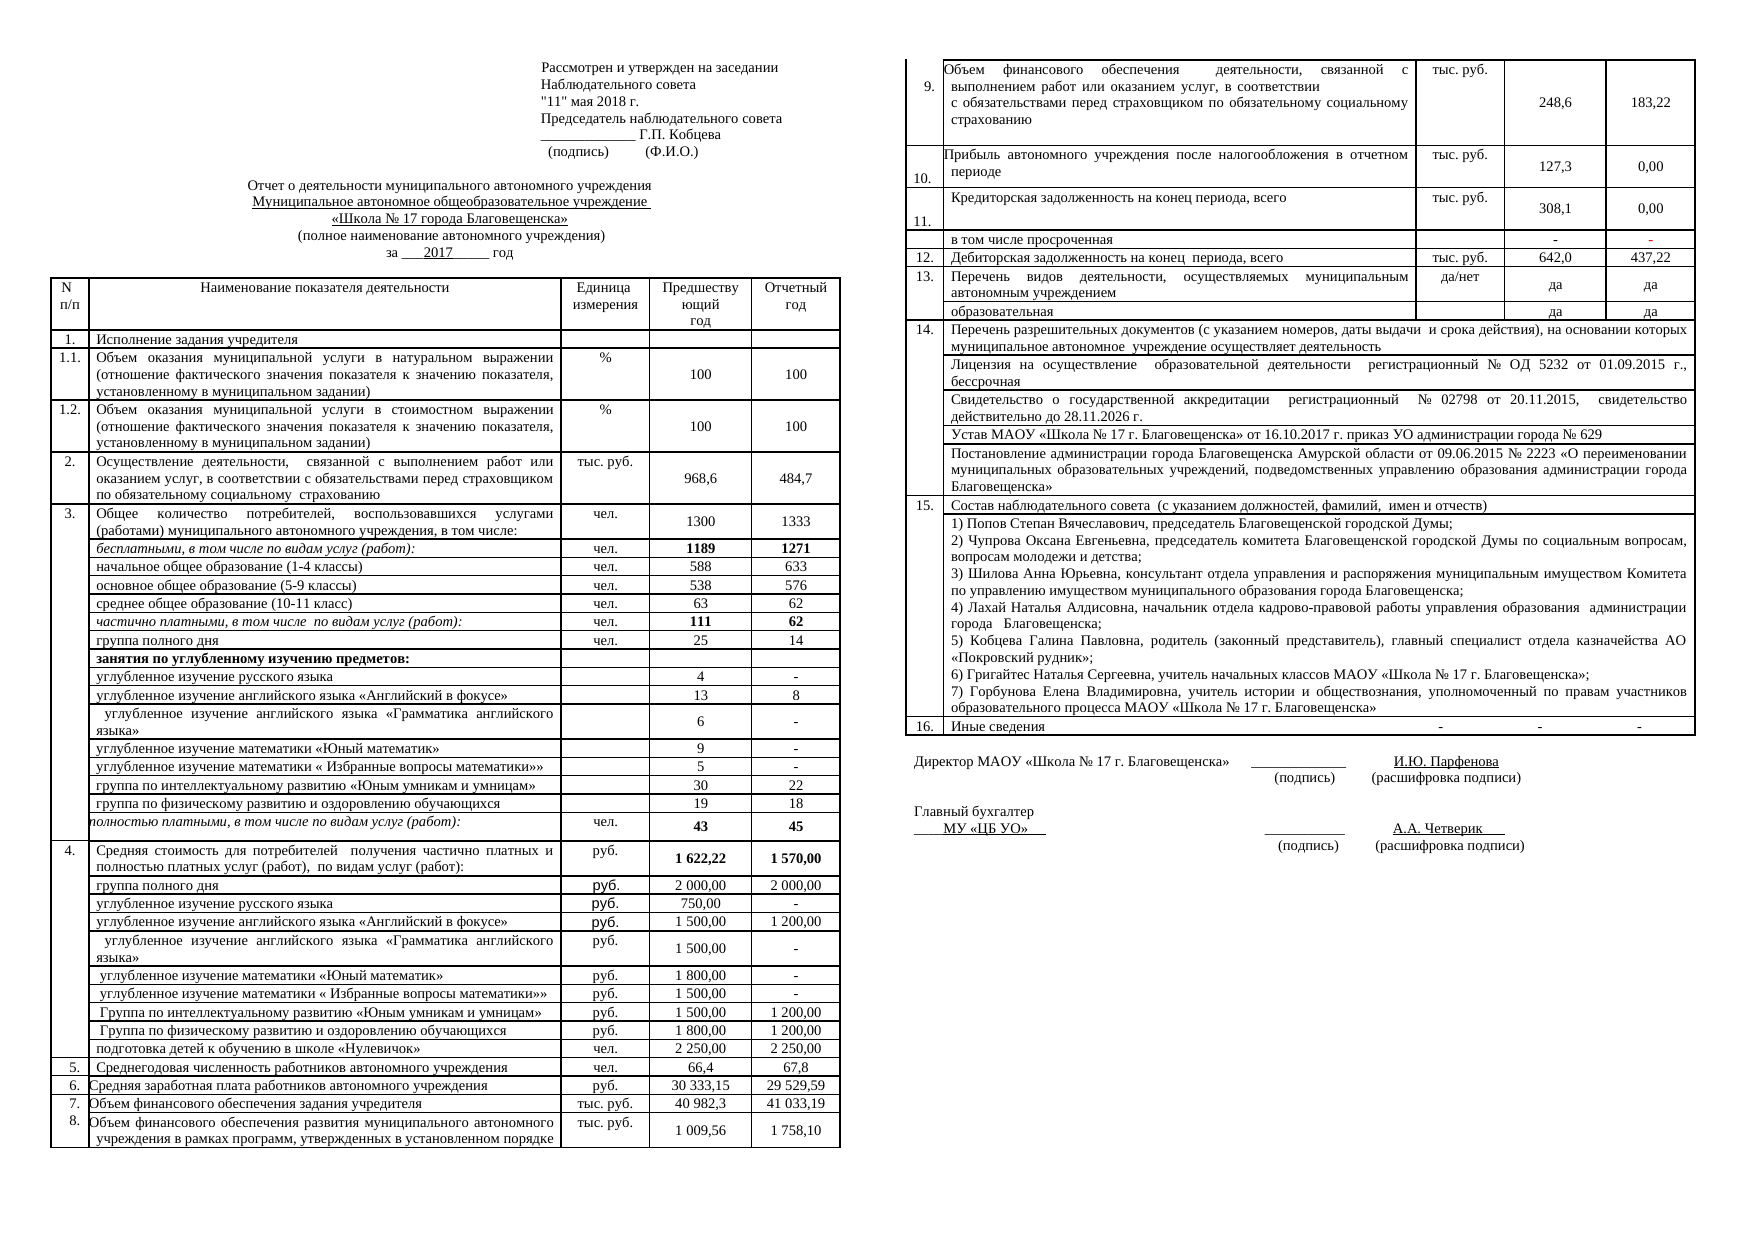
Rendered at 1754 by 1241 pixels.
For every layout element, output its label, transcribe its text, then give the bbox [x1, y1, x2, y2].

table_cell тыс. руб. [562, 1113, 649, 1147]
table_cell 6 [650, 705, 751, 738]
table_cell Общее количество потребителей, воспользовавшихся услугами (работами) муниципального автономного учреждения, в том числе: [90, 505, 560, 538]
table_cell - [752, 758, 839, 775]
table_cell [562, 740, 649, 756]
table_cell тыс. руб. [1417, 188, 1504, 229]
table_cell 13 [650, 686, 751, 703]
table_cell 750,00 [650, 895, 751, 912]
table_cell бесплатными, в том числе по видам услуг (работ): [90, 540, 560, 556]
table_cell 248,6 [1505, 61, 1605, 144]
table_cell 1271 [752, 540, 839, 556]
table_cell среднее общее образование (10-11 класс) [90, 595, 560, 611]
text (подпись) (расшифровка подписи) [914, 769, 1695, 786]
table_cell чел. [562, 540, 649, 556]
table_cell чел. [562, 1058, 649, 1075]
table_header N п/п [52, 279, 88, 329]
table_cell Устав МАОУ «Школа № 17 г. Благовещенска» от 16.10.2017 г. приказ УО администрации города № 629 [944, 426, 1694, 443]
table_cell 19 [650, 795, 751, 811]
table_cell Кредиторская задолженность на конец периода, всего [944, 188, 1415, 229]
table_cell 1 758,10 [752, 1113, 839, 1147]
text ____МУ «ЦБ УО» ___________ А.А. Четверик [914, 819, 1695, 836]
table_cell 2 000,00 [650, 877, 751, 893]
table_cell да [1505, 267, 1605, 301]
table_cell 1 622,22 [650, 842, 751, 875]
table_cell Объем оказания муниципальной услуги в натуральном выражении (отношение фактического значения показателя к значению показателя, установленному в муниципальном задании) [90, 349, 560, 399]
text Главный бухгалтер [914, 803, 1695, 819]
table_cell 1 200,00 [752, 1022, 839, 1038]
table_cell - [752, 895, 839, 912]
table_cell полностью платными, в том числе по видам услуг (работ): [90, 813, 560, 840]
table_cell 437,22 [1607, 249, 1694, 266]
table_cell 63 [650, 595, 751, 611]
table_cell 127,3 [1505, 146, 1605, 187]
table_cell углубленное изучение русского языка [90, 668, 560, 685]
table_cell да/нет [1417, 267, 1504, 301]
table_cell Объем финансового обеспечения задания учредителя [90, 1095, 560, 1112]
table_cell [1417, 231, 1504, 247]
table_header Предшествующий год [650, 279, 751, 329]
table_cell чел. [562, 505, 649, 538]
table_cell Прибыль автономного учреждения после налогообложения в отчетном периоде [944, 146, 1415, 187]
table_cell 5 [650, 758, 751, 775]
table_cell - [752, 932, 839, 965]
table_cell 633 [752, 558, 839, 575]
table_cell 1 200,00 [752, 1003, 839, 1020]
table_cell руб. [562, 985, 649, 1002]
table_cell Объем финансового обеспечения деятельности, связанной с выполнением работ или оказанием услуг, в соответствии с обязательствами перед страховщиком по обязательному социальному страхованию [944, 61, 1415, 144]
text "11" мая 2018 г. [59, 93, 840, 109]
table_cell 29 529,59 [752, 1077, 839, 1093]
table_cell руб. [562, 877, 649, 893]
text Председатель наблюдательного совета [59, 109, 840, 126]
table_cell чел. [562, 576, 649, 593]
table_cell 1 500,00 [650, 932, 751, 965]
table_cell занятия по углубленному изучению предметов: [90, 650, 560, 666]
table_cell чел. [562, 1040, 649, 1057]
table_cell образовательная [944, 302, 1415, 319]
table_cell в том числе просроченная [944, 231, 1415, 247]
table_header Наименование показателя деятельности [90, 279, 560, 329]
table_cell 8 [752, 686, 839, 703]
table_cell 642,0 [1505, 249, 1605, 266]
table_cell 13. [907, 267, 943, 319]
table_cell [650, 331, 751, 347]
table_cell Средняя заработная плата работников автономного учреждения [90, 1077, 560, 1093]
table_cell 43 [650, 813, 751, 840]
text _____________ Г.П. Кобцева [59, 126, 840, 143]
table_cell тыс. руб. [1417, 61, 1504, 144]
table_cell 484,7 [752, 453, 839, 503]
table_cell [650, 650, 751, 666]
table_cell чел. [562, 558, 649, 575]
table_cell % [562, 401, 649, 451]
table_cell 6. [52, 1076, 88, 1093]
table_cell Лицензия на осуществление образовательной деятельности регистрационный № ОД 5232 от 01.09.2015 г., бессрочная [944, 356, 1694, 389]
table_cell - [1505, 231, 1605, 247]
table_cell 16. [907, 717, 943, 734]
table_cell [562, 686, 649, 703]
table_cell [752, 331, 839, 347]
table_cell да [1607, 267, 1694, 301]
table_cell [752, 650, 839, 666]
table_cell 1.2. [52, 401, 88, 451]
table_cell 1333 [752, 505, 839, 538]
table_cell группа по физическому развитию и оздоровлению обучающихся [90, 795, 560, 811]
table_cell - [752, 967, 839, 983]
table_cell 10. [907, 146, 943, 187]
table_cell 100 [752, 401, 839, 451]
table_cell тыс. руб. [1417, 249, 1504, 266]
table_cell 11. [907, 188, 943, 229]
table_cell 1) Попов Степан Вячеславович, председатель Благовещенской городской Думы; 2) Чупрова Оксана Евгеньевна, председатель комитета Благовещенской городской Думы по социальным вопросам, вопросам молодежи и детства; 3) Шилова Анна Юрьевна, консультант отдела управления и распоряжения муниципальным имуществом Комитета по управлению имуществом муниципального образования города Благовещенска; 4) Лахай Наталья Алдисовна, начальник отдела кадрово-правовой работы управления образования администрации города Благовещенска; 5) Кобцева Галина Павловна, родитель (законный представитель), главный специалист отдела казначейства АО «Покровский рудник»; 6) Григайтес Наталья Сергеевна, учитель начальных классов МАОУ «Школа № 17 г. Благовещенска»; 7) Горбунова Елена Владимировна, учитель истории и обществознания, уполномоченный по правам участников образовательного процесса МАОУ «Школа № 17 г. Благовещенска» [944, 515, 1694, 716]
table_cell [562, 758, 649, 775]
text Директор МАОУ «Школа № 17 г. Благовещенска» _____________ И.Ю. Парфенова [914, 752, 1695, 769]
table_cell 1 200,00 [752, 913, 839, 930]
table_cell углубленное изучение русского языка [90, 895, 560, 912]
text Наблюдательного совета [59, 76, 840, 93]
table_cell 1 009,56 [650, 1113, 751, 1147]
table_cell 22 [752, 776, 839, 793]
table_cell тыс. руб. [562, 453, 649, 503]
table_cell Объем оказания муниципальной услуги в стоимостном выражении (отношение фактического значения показателя к значению показателя, установленному в муниципальном задании) [90, 401, 560, 451]
table_cell 111 [650, 613, 751, 630]
table_cell 4 [650, 668, 751, 685]
table_cell Состав наблюдательного совета (с указанием должностей, фамилий, имен и отчеств) [944, 496, 1694, 513]
table_cell руб. [562, 932, 649, 965]
table_cell группа по интеллектуальному развитию «Юным умникам и умницам» [90, 776, 560, 793]
table_cell 2 250,00 [650, 1040, 751, 1057]
table_header Единица измерения [562, 279, 649, 329]
table_cell 15. [907, 496, 943, 716]
table_cell 2 000,00 [752, 877, 839, 893]
table_cell 25 [650, 631, 751, 648]
table_cell 100 [650, 349, 751, 399]
text (подпись) (расшифровка подписи) [914, 836, 1695, 853]
table_cell [562, 776, 649, 793]
table_cell 100 [752, 349, 839, 399]
table_cell Перечень разрешительных документов (с указанием номеров, даты выдачи и срока действия), на основании которых муниципальное автономное учреждение осуществляет деятельность [944, 321, 1694, 354]
table_cell [907, 231, 943, 247]
table_cell [1417, 302, 1504, 319]
table_cell углубленное изучение английского языка «Английский в фокусе» [90, 913, 560, 930]
table_cell 0,00 [1607, 146, 1694, 187]
table_cell углубленное изучение математики «Юный математик» [90, 740, 560, 756]
table_cell 30 [650, 776, 751, 793]
table_cell 1 800,00 [650, 967, 751, 983]
table_cell 9 [650, 740, 751, 756]
table_cell 4. [52, 841, 88, 1057]
text Рассмотрен и утвержден на заседании [59, 59, 840, 76]
table_cell 100 [650, 401, 751, 451]
table_cell углубленное изучение английского языка «Грамматика английского языка» [90, 932, 560, 965]
table_cell углубленное изучение английского языка «Английский в фокусе» [90, 686, 560, 703]
table_cell руб. [562, 895, 649, 912]
table_cell Средняя стоимость для потребителей получения частично платных и полностью платных услуг (работ), по видам услуг (работ): [90, 842, 560, 875]
table_cell 1189 [650, 540, 751, 556]
table_cell Группа по интеллектуальному развитию «Юным умникам и умницам» [90, 1003, 560, 1020]
table_cell - [752, 705, 839, 738]
table_cell чел. [562, 813, 649, 840]
table_cell 18 [752, 795, 839, 811]
table_cell 62 [752, 595, 839, 611]
table_cell чел. [562, 595, 649, 611]
table_cell 41 033,19 [752, 1095, 839, 1112]
table_cell Перечень видов деятельности, осуществляемых муниципальным автономным учреждением [944, 267, 1415, 301]
table_cell 45 [752, 813, 839, 840]
table_cell 14 [752, 631, 839, 648]
table_cell [562, 795, 649, 811]
table_cell [562, 650, 649, 666]
table_cell [562, 705, 649, 738]
table_cell 183,22 [1607, 61, 1694, 144]
table_cell да [1607, 302, 1694, 319]
table_cell 1 800,00 [650, 1022, 751, 1038]
table_cell чел. [562, 631, 649, 648]
table_cell 1300 [650, 505, 751, 538]
table_cell 588 [650, 558, 751, 575]
table_cell 66,4 [650, 1058, 751, 1075]
table_cell 1 500,00 [650, 1003, 751, 1020]
table_cell руб. [562, 913, 649, 930]
table_cell частично платными, в том числе по видам услуг (работ): [90, 613, 560, 630]
table_cell Иные сведения - - - [944, 717, 1694, 734]
table_cell 2 250,00 [752, 1040, 839, 1057]
table_cell 30 333,15 [650, 1077, 751, 1093]
table_cell чел. [562, 613, 649, 630]
table_cell 14. [907, 321, 943, 495]
table_cell 1 500,00 [650, 913, 751, 930]
table_cell - [752, 985, 839, 1002]
table_cell Осуществление деятельности, связанной с выполнением работ или оказанием услуг, в соответствии с обязательствами перед страховщиком по обязательному социальному страхованию [90, 453, 560, 503]
text за ___2017_____ год [59, 243, 840, 260]
table_cell начальное общее образование (1-4 классы) [90, 558, 560, 575]
table_cell тыс. руб. [562, 1095, 649, 1112]
table_cell 1.1. [52, 349, 88, 399]
table_cell углубленное изучение математики «Юный математик» [90, 967, 560, 983]
text (подпись) (Ф.И.О.) [59, 143, 840, 160]
table_cell Постановление администрации города Благовещенска Амурской области от 09.06.2015 № 2223 «О переименовании муниципальных образовательных учреждений, подведомственных управлению образования администрации города Благовещенска» [944, 445, 1694, 495]
table_cell 0,00 [1607, 188, 1694, 229]
table_cell руб. [562, 1077, 649, 1093]
table_cell 538 [650, 576, 751, 593]
table_cell руб. [562, 842, 649, 875]
table_cell углубленное изучение английского языка «Грамматика английского языка» [90, 705, 560, 738]
text Муниципальное автономное общеобразовательное учреждение [59, 193, 840, 210]
table_cell руб. [562, 1003, 649, 1020]
table_cell 5. [52, 1058, 88, 1075]
table_cell 576 [752, 576, 839, 593]
table_header Отчетный год [752, 279, 839, 329]
table_cell руб. [562, 967, 649, 983]
table_cell тыс. руб. [1417, 146, 1504, 187]
table_cell 40 982,3 [650, 1095, 751, 1112]
table_cell группа полного дня [90, 631, 560, 648]
table_cell Исполнение задания учредителя [90, 331, 560, 347]
table_cell 67,8 [752, 1058, 839, 1075]
table_cell 1. [52, 331, 88, 347]
table_cell Свидетельство о государственной аккредитации регистрационный № 02798 от 20.11.2015, свидетельство действительно до 28.11.2026 г. [944, 391, 1694, 424]
text «Школа № 17 города Благовещенска» [59, 210, 840, 227]
table_cell 1 500,00 [650, 985, 751, 1002]
table_cell руб. [562, 1022, 649, 1038]
table_cell Объем финансового обеспечения развития муниципального автономного учреждения в рамках программ, утвержденных в установленном порядке [90, 1113, 560, 1147]
table_cell 3. [52, 505, 88, 840]
table_cell основное общее образование (5-9 классы) [90, 576, 560, 593]
table_cell группа полного дня [90, 877, 560, 893]
table_cell да [1505, 302, 1605, 319]
table_cell 12. [907, 249, 943, 266]
table_cell 308,1 [1505, 188, 1605, 229]
table_cell Дебиторская задолженность на конец периода, всего [944, 249, 1415, 266]
table_cell углубленное изучение математики « Избранные вопросы математики»» [90, 985, 560, 1002]
table_cell Среднегодовая численность работников автономного учреждения [90, 1058, 560, 1075]
table_cell [562, 668, 649, 685]
table_cell 2. [52, 453, 88, 503]
text (полное наименование автономного учреждения) [59, 227, 840, 243]
table_cell 62 [752, 613, 839, 630]
table_cell подготовка детей к обучению в школе «Нулевичок» [90, 1040, 560, 1057]
table_cell углубленное изучение математики « Избранные вопросы математики»» [90, 758, 560, 775]
table_cell % [562, 349, 649, 399]
table_cell - [1607, 231, 1694, 247]
table_cell - [752, 668, 839, 685]
table_cell Группа по физическому развитию и оздоровлению обучающихся [90, 1022, 560, 1038]
table_cell 7. 8. 9. [52, 1095, 88, 1147]
table_cell [562, 331, 649, 347]
text Отчет о деятельности муниципального автономного учреждения [59, 176, 840, 193]
table_cell 1 570,00 [752, 842, 839, 875]
table_cell - [752, 740, 839, 756]
table_cell 968,6 [650, 453, 751, 503]
